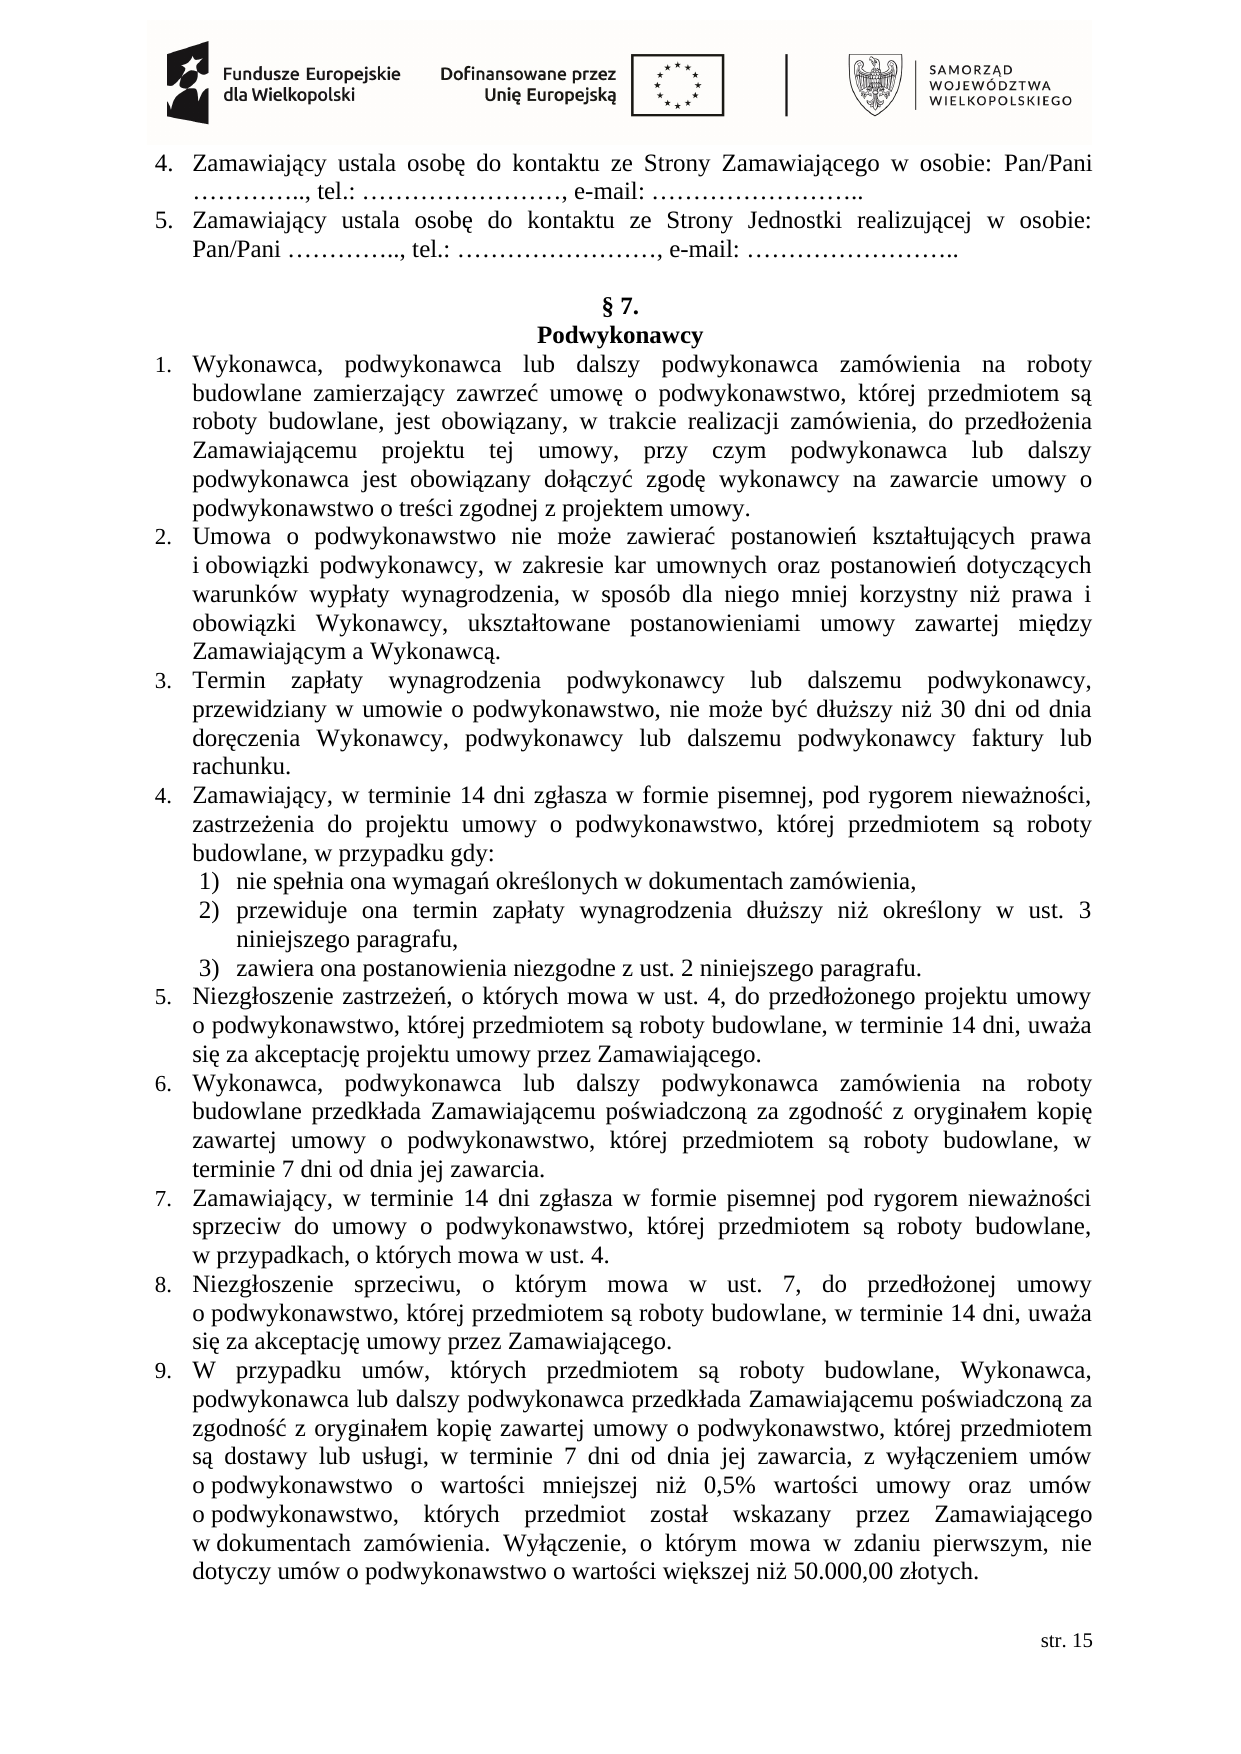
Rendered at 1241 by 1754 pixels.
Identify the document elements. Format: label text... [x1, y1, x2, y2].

text § 7. [148, 291, 1093, 320]
list Zamawiający, w terminie 14 dni zgłasza w formie pisemnej, pod rygorem nieważności, zastrzeżenia do projektu umowy o podwykonawstwo, której przedmiotem są roboty budowlane, w przypadku gdy: [154, 780, 1093, 866]
list Niezgłoszenie zastrzeżeń, o których mowa w ust. 4, do przedłożonego projektu umowy o podwykonawstwo, której przedmiotem są roboty budowlane, w terminie 14 dni, uważa się za akceptację projektu umowy przez Zamawiającego. [154, 981, 1093, 1068]
list Termin zapłaty wynagrodzenia podwykonawcy lub dalszemu podwykonawcy, przewidziany w umowie o podwykonawstwo, nie może być dłuższy niż 30 dni od dnia doręczenia Wykonawcy, podwykonawcy lub dalszemu podwykonawcy faktury lub rachunku. [154, 665, 1093, 780]
list Zamawiający, w terminie 14 dni zgłasza w formie pisemnej pod rygorem nieważności sprzeciw do umowy o podwykonawstwo, której przedmiotem są roboty budowlane, w przypadkach, o których mowa w ust. 4. [154, 1183, 1093, 1269]
list Wykonawca, podwykonawca lub dalszy podwykonawca zamówienia na roboty budowlane przedkłada Zamawiającemu poświadczoną za zgodność z oryginałem kopię zawartej umowy o podwykonawstwo, której przedmiotem są roboty budowlane, w terminie 7 dni od dnia jej zawarcia. [154, 1068, 1093, 1183]
text Podwykonawcy [148, 320, 1093, 349]
list Umowa o podwykonawstwo nie może zawierać postanowień kształtujących prawa i obowiązki podwykonawcy, w zakresie kar umownych oraz postanowień dotyczących warunków wypłaty wynagrodzenia, w sposób dla niego mniej korzystny niż prawa i obowiązki Wykonawcy, ukształtowane postanowieniami umowy zawartej między Zamawiającym a Wykonawcą. [154, 521, 1093, 665]
list Zamawiający ustala osobę do kontaktu ze Strony Jednostki realizującej w osobie: Pan/Pani ………….., tel.: ……………………, e-mail: …………………….. [154, 205, 1093, 263]
list Niezgłoszenie sprzeciwu, o którym mowa w ust. 7, do przedłożonej umowy o podwykonawstwo, której przedmiotem są roboty budowlane, w terminie 14 dni, uważa się za akceptację umowy przez Zamawiającego. [154, 1269, 1093, 1355]
list W przypadku umów, których przedmiotem są roboty budowlane, Wykonawca, podwykonawca lub dalszy podwykonawca przedkłada Zamawiającemu poświadczoną za zgodność z oryginałem kopię zawartej umowy o podwykonawstwo, której przedmiotem są dostawy lub usługi, w terminie 7 dni od dnia jej zawarcia, z wyłączeniem umów o podwykonawstwo o wartości mniejszej niż 0,5% wartości umowy oraz umów o podwykonawstwo, których przedmiot został wskazany przez Zamawiającego w dokumentach zamówienia. Wyłączenie, o którym mowa w zdaniu pierwszym, nie dotyczy umów o podwykonawstwo o wartości większej niż 50.000,00 złotych. [154, 1355, 1093, 1585]
list Zamawiający ustala osobę do kontaktu ze Strony Zamawiającego w osobie: Pan/Pani ………….., tel.: ……………………, e-mail: …………………….. [154, 148, 1093, 205]
list nie spełnia ona wymagań określonych w dokumentach zamówienia, [199, 866, 1093, 895]
list Wykonawca, podwykonawca lub dalszy podwykonawca zamówienia na roboty budowlane zamierzający zawrzeć umowę o podwykonawstwo, której przedmiotem są roboty budowlane, jest obowiązany, w trakcie realizacji zamówienia, do przedłożenia Zamawiającemu projektu tej umowy, przy czym podwykonawca lub dalszy podwykonawca jest obowiązany dołączyć zgodę wykonawcy na zawarcie umowy o podwykonawstwo o treści zgodnej z projektem umowy. [154, 349, 1093, 521]
list zawiera ona postanowienia niezgodne z ust. 2 niniejszego paragrafu. [199, 953, 1093, 981]
list przewiduje ona termin zapłaty wynagrodzenia dłuższy niż określony w ust. 3 niniejszego paragrafu, [199, 895, 1093, 953]
picture [146, 20, 1092, 145]
